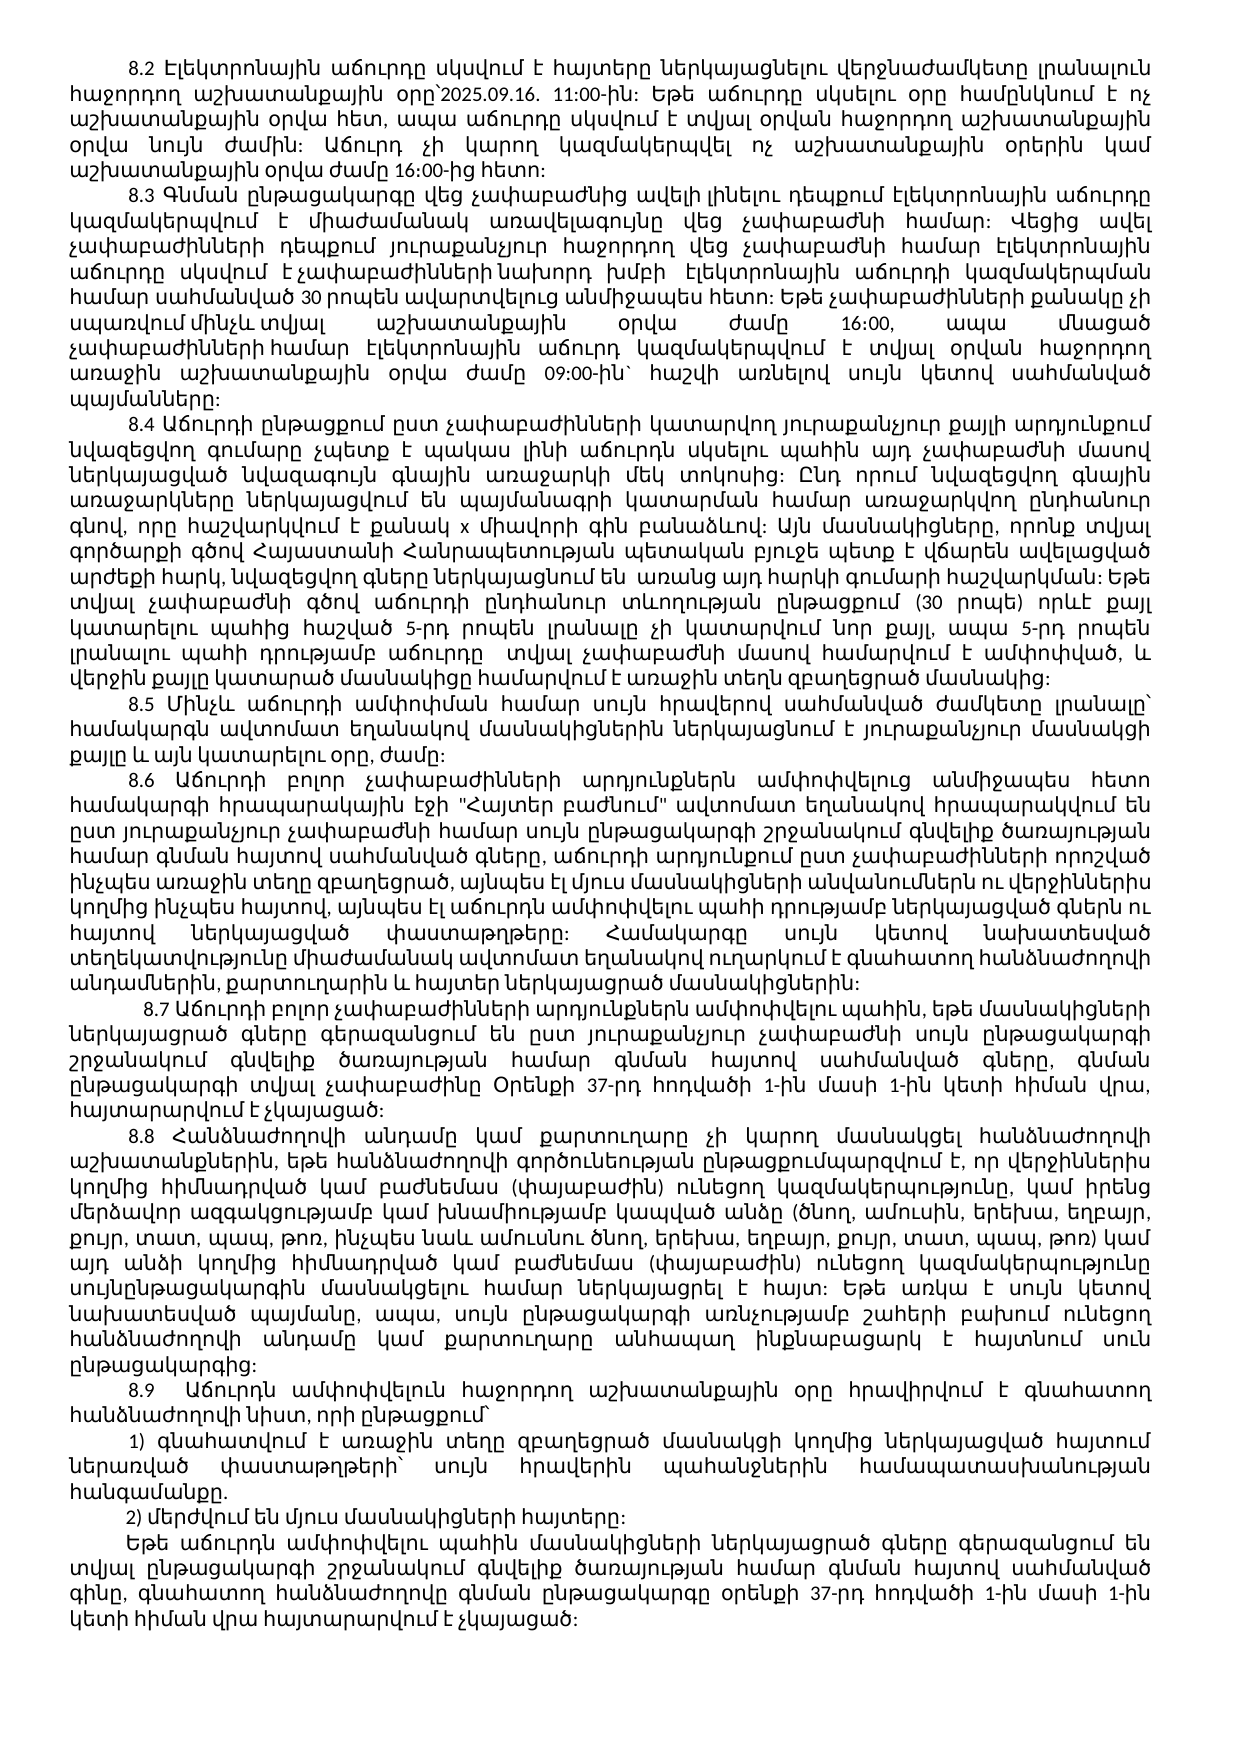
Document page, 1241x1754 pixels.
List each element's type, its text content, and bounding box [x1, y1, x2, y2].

text 8.7 Աճուրդի բոլոր չափաբաժինների արդյունքներն ամփոփվելու պահին, եթե մասնակիցների ներկայացրած գները գերազանցում են ըստ յուրաքանչյուր չափաբաժնի սույն ընթացակարգի շրջանակում գնվելիք ծառայության համար գնման հայտով սահմանված գները, գնման ընթացակարգի տվյալ չափաբաժինը Օրենքի 37-րդ հոդվածի 1-ին մասի 1-ին կետի հիման վրա, հայտարարվում է չկայացած: [69, 996, 1152, 1123]
text 2) մերժվում են մյուս մասնակիցների հայտերը: [69, 1504, 1152, 1530]
text 8.9 Աճուրդն ամփոփվելուն հաջորդող աշխատանքային օրը հրավիրվում է գնահատող հանձնաժողովի նիստ, որի ընթացքում՝ [69, 1377, 1152, 1428]
text 8.8 Հանձնաժողովի անդամը կամ քարտուղարը չի կարող մասնակցել հանձնաժողովի աշխատանքներին, եթե հանձնաժողովի գործունեության ընթացքումպարզվում է, որ վերջիններիս կողմից հիմնադրված կամ բաժնեմաս (փայաբաժին) ունեցող կազմակերպությունը, կամ իրենց մերձավոր ազգակցությամբ կամ խնամիությամբ կապված անձը (ծնող, ամուսին, երեխա, եղբայր, քույր, տատ, պապ, թոռ, ինչպես նաև ամուսնու ծնող, երեխա, եղբայր, քույր, տատ, պապ, թոռ) կամ այդ անձի կողմից հիմնադրված կամ բաժնեմաս (փայաբաժին) ունեցող կազմակերպությունը սույնընթացակարգին մասնակցելու համար ներկայացրել է հայտ: Եթե առկա է սույն կետով նախատեսված պայմանը, ապա, սույն ընթացակարգի առնչությամբ շահերի բախում ունեցող հանձնաժողովի անդամը կամ քարտուղարը անհապաղ ինքնաբացարկ է հայտնում սուն ընթացակարգից: [69, 1123, 1152, 1377]
text 1) գնահատվում է առաջին տեղը զբաղեցրած մասնակցի կողմից ներկայացված հայտում ներառված փաստաթղթերի՝ սույն հրավերին պահանջներին համապատասխանության հանգամանքը. [69, 1428, 1152, 1504]
text 8.3 Գնման ընթացակարգը վեց չափաբաժնից ավելի լինելու դեպքում էլեկտրոնային աճուրդը կազմակերպվում է միաժամանակ առավելագույնը վեց չափաբաժնի համար: Վեցից ավել չափաբաժինների դեպքում յուրաքանչյուր հաջորդող վեց չափաբաժնի համար էլեկտրոնային աճուրդը սկսվում է չափաբաժինների նախորդ խմբի էլեկտրոնային աճուրդի կազմակերպման համար սահմանված 30 րոպեն ավարտվելուց անմիջապես հետո: Եթե չափաբաժինների քանակը չի սպառվում մինչև տվյալ աշխատանքային օրվա ժամը 16։00, ապա մնացած չափաբաժինների համար էլեկտրոնային աճուրդ կազմակերպվում է տվյալ օրվան հաջորդող առաջին աշխատանքային օրվա ժամը 09:00-ին` հաշվի առնելով սույն կետով սահմանված պայմանները: [69, 183, 1152, 411]
text 8.2 Էլեկտրոնային աճուրդը սկսվում է հայտերը ներկայացնելու վերջնաժամկետը լրանալուն հաջորդող աշխատանքային օրը՝2025.09.16. 11:00 -ին: Եթե աճուրդը սկսելու օրը համընկնում է ոչ աշխատանքային օրվա հետ, ապա աճուրդը սկսվում է տվյալ օրվան հաջորդող աշխատանքային օրվա նույն ժամին: Աճուրդ չի կարող կազմակերպվել ոչ աշխատանքային օրերին կամ աշխատանքային օրվա ժամը 16։00-ից հետո: [69, 56, 1152, 183]
text 8.5 Մինչև աճուրդի ամփոփման համար սույն հրավերով սահմանված ժամկետը լրանալը՝ համակարգն ավտոմատ եղանակով մասնակիցներին ներկայացնում է յուրաքանչյուր մասնակցի քայլը և այն կատարելու օրը, ժամը: [69, 691, 1152, 767]
text Եթե աճուրդն ամփոփվելու պահին մասնակիցների ներկայացրած գները գերազանցում են տվյալ ընթացակարգի շրջանակում գնվելիք ծառայության համար գնման հայտով սահմանված գինը, գնահատող հանձնաժողովը գնման ընթացակարգը օրենքի 37-րդ հոդվածի 1-ին մասի 1-ին կետի հիման վրա հայտարարվում է չկայացած: [69, 1530, 1152, 1631]
text 8.6 Աճուրդի բոլոր չափաբաժինների արդյունքներն ամփոփվելուց անմիջապես հետո համակարգի հրապարակային էջի "Հայտեր բաժնում" ավտոմատ եղանակով հրապարակվում են ըստ յուրաքանչյուր չափաբաժնի համար սույն ընթացակարգի շրջանակում գնվելիք ծառայության համար գնման հայտով սահմանված գները, աճուրդի արդյունքում ըստ չափաբաժինների որոշված ինչպես առաջին տեղը զբաղեցրած, այնպես էլ մյուս մասնակիցների անվանումներն ու վերջիններիս կողմից ինչպես հայտով, այնպես էլ աճուրդն ամփոփվելու պահի դրությամբ ներկայացված գներն ու հայտով ներկայացված փաստաթղթերը: Համակարգը սույն կետով նախատեսված տեղեկատվությունը միաժամանակ ավտոմատ եղանակով ուղարկում է գնահատող հանձնաժողովի անդամներին, քարտուղարին և հայտեր ներկայացրած մասնակիցներին: [69, 767, 1152, 996]
text 8.4 Աճուրդի ընթացքում ըստ չափաբաժինների կատարվող յուրաքանչյուր քայլի արդյունքում նվազեցվող գումարը չպետք է պակաս լինի աճուրդն սկսելու պահին այդ չափաբաժնի մասով ներկայացված նվազագույն գնային առաջարկի մեկ տոկոսից: Ընդ որում նվազեցվող գնային առաջարկները ներկայացվում են պայմանագրի կատարման համար առաջարկվող ընդհանուր գնով, որը հաշվարկվում է քանակ x միավորի գին բանաձևով: Այն մասնակիցները, որոնք տվյալ գործարքի գծով Հայաստանի Հանրապետության պետական բյուջե պետք է վճարեն ավելացված արժեքի հարկ, նվազեցվող գները ներկայացնում են առանց այդ հարկի գումարի հաշվարկման: Եթե տվյալ չափաբաժնի գծով աճուրդի ընդհանուր տևողության ընթացքում (30 րոպե) որևէ քայլ կատարելու պահից հաշված 5-րդ րոպեն լրանալը չի կատարվում նոր քայլ, ապա 5-րդ րոպեն լրանալու պահի դրությամբ աճուրդը տվյալ չափաբաժնի մասով համարվում է ամփոփված, և վերջին քայլը կատարած մասնակիցը համարվում է առաջին տեղն զբաղեցրած մասնակից: [69, 411, 1152, 691]
